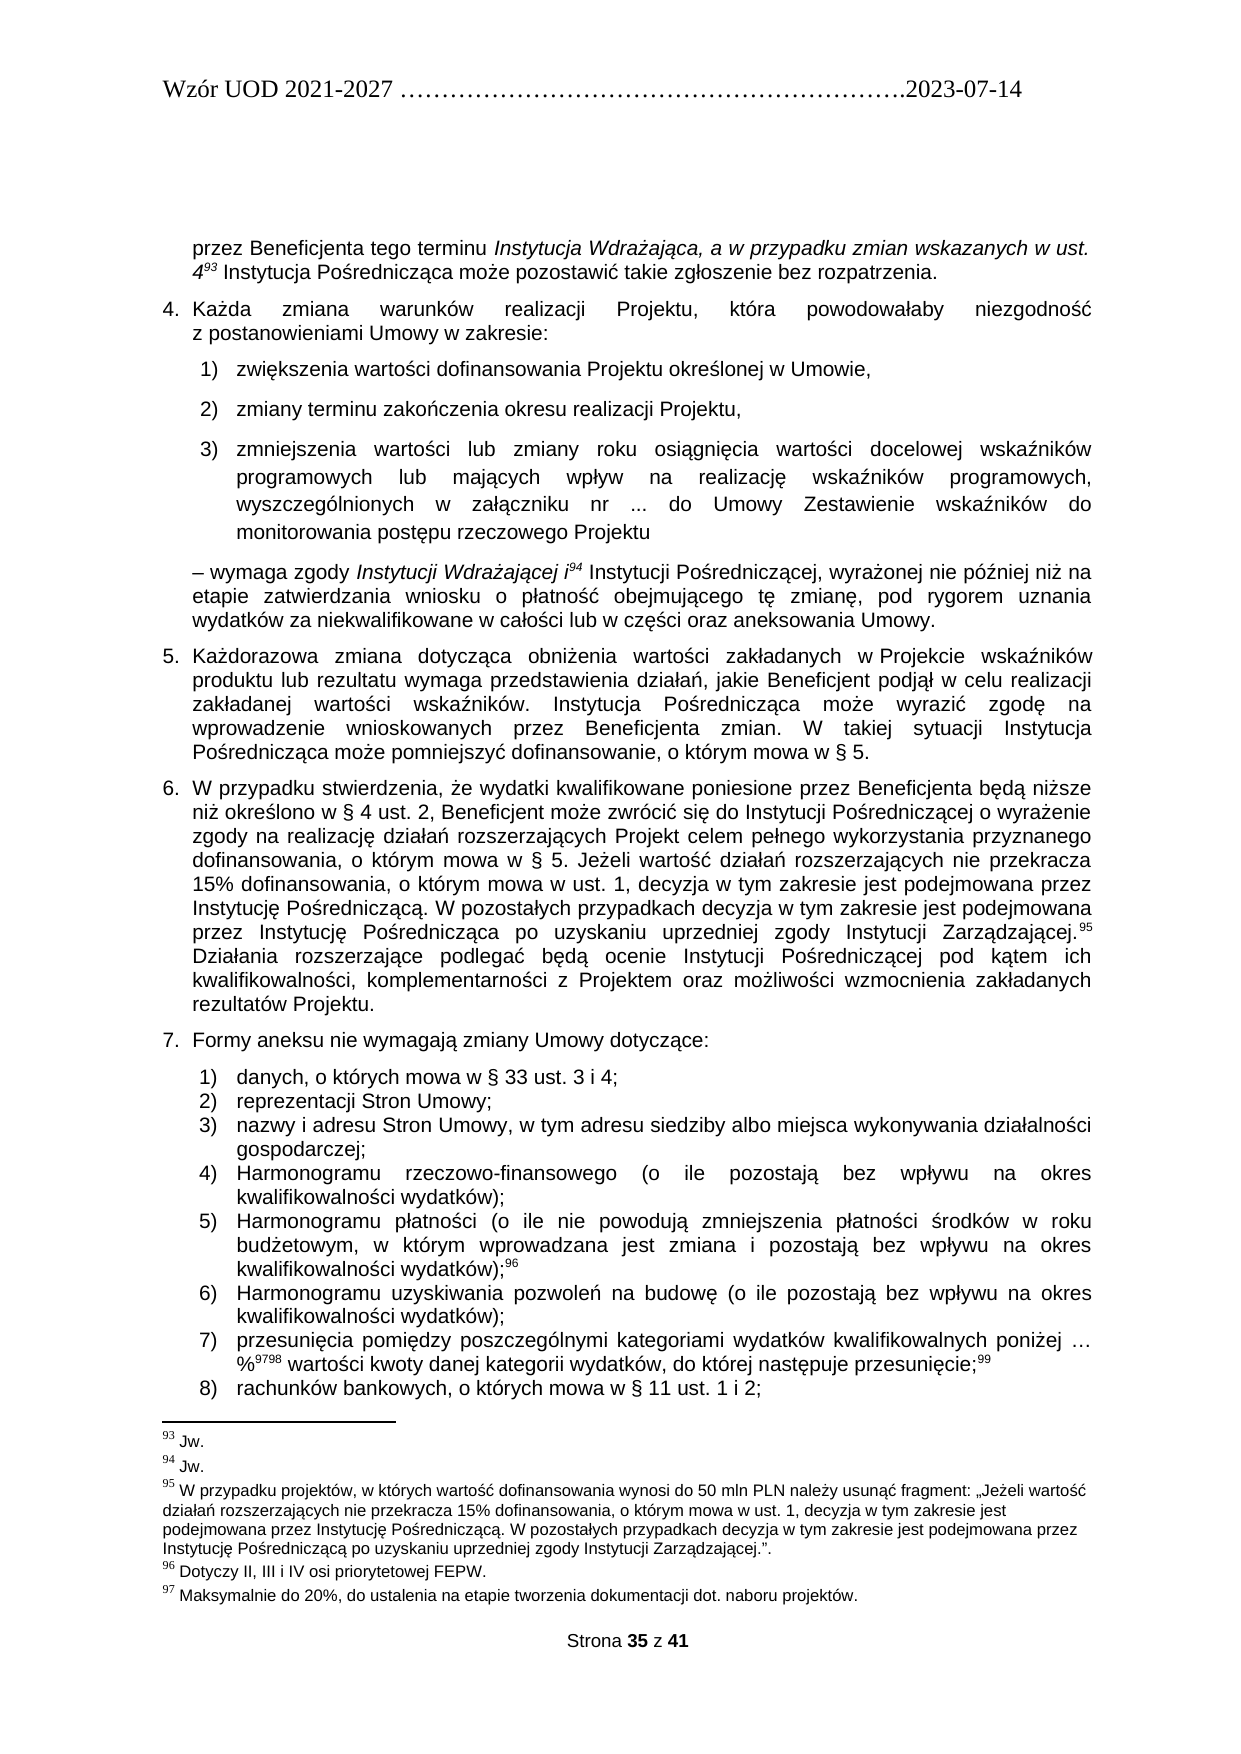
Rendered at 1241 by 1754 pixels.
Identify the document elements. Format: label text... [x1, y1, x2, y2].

text 3) zmniejszenia wartości lub zmiany roku osiągnięcia wartości docelowej wskaźników programowych lub mających wpływ na realizację wskaźników programowych, wyszczególnionych w załączniku nr ... do Umowy Zestawienie wskaźników do monitorowania postępu rzeczowego Projektu [200, 437, 1092, 543]
list rachunków bankowych, o których mowa w § 11 ust. 1 i 2; [199, 1376, 1092, 1400]
list Harmonogramu rzeczowo-finansowego (o ile pozostają bez wpływu na okres kwalifikowalności wydatków); [199, 1161, 1092, 1208]
list – wymaga zgody Instytucji Wdrażającej i Instytucji Pośredniczącej, wyrażonej nie później niż na etapie zatwierdzania wniosku o płatność obejmującego tę zmianę, pod rygorem uznania wydatków za niekwalifikowane w całości lub w części oraz aneksowania Umowy. [192, 559, 1092, 631]
text 1) zwiększenia wartości dofinansowania Projektu określonej w Umowie, [162, 357, 1092, 381]
list Każda zmiana warunków realizacji Projektu, która powodowałaby niezgodność z postanowieniami Umowy w zakresie: [162, 297, 1092, 344]
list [162, 236, 1092, 284]
list Harmonogramu płatności (o ile nie powodują zmniejszenia płatności środków w roku budżetowym, w którym wprowadzana jest zmiana i pozostają bez wpływu na okres kwalifikowalności wydatków); [199, 1208, 1092, 1280]
list Każdorazowa zmiana dotycząca obniżenia wartości zakładanych w Projekcie wskaźników produktu lub rezultatu wymaga przedstawienia działań, jakie Beneficjent podjął w celu realizacji zakładanej wartości wskaźników. Instytucja Pośrednicząca może wyrazić zgodę na wprowadzenie wnioskowanych przez Beneficjenta zmian. W takiej sytuacji Instytucja Pośrednicząca może pomniejszyć dofinansowanie, o którym mowa w § 5. [162, 644, 1092, 764]
list nazwy i adresu Stron Umowy, w tym adresu siedziby albo miejsca wykonywania działalności gospodarczej; [199, 1113, 1092, 1161]
list W przypadku stwierdzenia, że wydatki kwalifikowane poniesione przez Beneficjenta będą niższe niż określono w § 4 ust. 2, Beneficjent może zwrócić się do Instytucji Pośredniczącej o wyrażenie zgody na realizację działań rozszerzających Projekt celem pełnego wykorzystania przyznanego dofinansowania, o którym mowa w § 5. Jeżeli wartość działań rozszerzających nie przekracza 15% dofinansowania, o którym mowa w ust. 1, decyzja w tym zakresie jest podejmowana przez Instytucję Pośredniczącą. W pozostałych przypadkach decyzja w tym zakresie jest podejmowana przez Instytucję Pośrednicząca po uzyskaniu uprzedniej zgody Instytucji Zarządzającej. Działania rozszerzające podlegać będą ocenie Instytucji Pośredniczącej pod kątem ich kwalifikowalności, komplementarności z Projektem oraz możliwości wzmocnienia zakładanych rezultatów Projektu. [162, 776, 1092, 1016]
list reprezentacji Stron Umowy; [199, 1089, 1092, 1113]
text 2) zmiany terminu zakończenia okresu realizacji Projektu, [200, 397, 1092, 421]
list danych, o których mowa w § 33 ust. 3 i 4; [199, 1065, 1092, 1089]
list Harmonogramu uzyskiwania pozwoleń na budowę (o ile pozostają bez wpływu na okres kwalifikowalności wydatków); [199, 1280, 1092, 1328]
list Formy aneksu nie wymagają zmiany Umowy dotyczące: [162, 1028, 1092, 1052]
list przesunięcia pomiędzy poszczególnymi kategoriami wydatków kwalifikowalnych poniżej …% wartości kwoty danej kategorii wydatków, do której następuje przesunięcie; [199, 1328, 1092, 1376]
